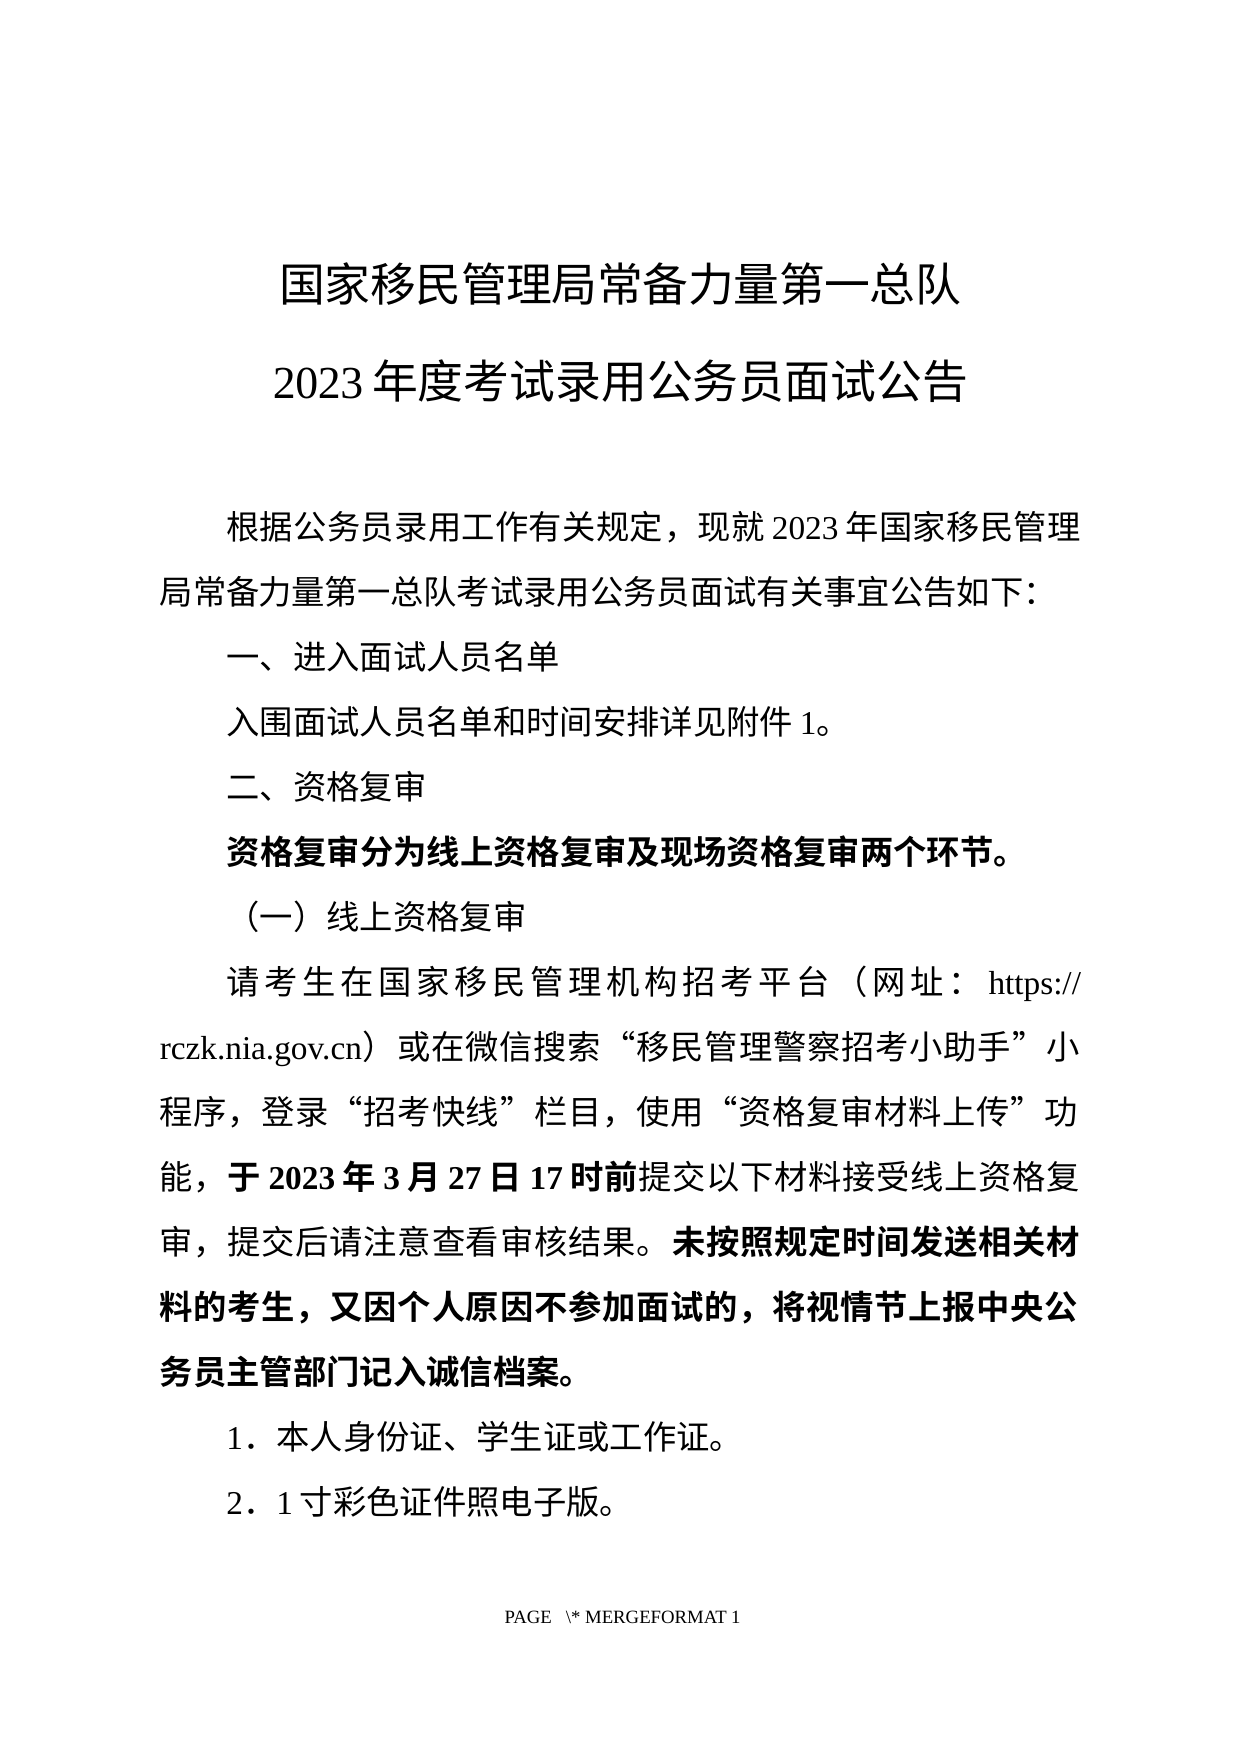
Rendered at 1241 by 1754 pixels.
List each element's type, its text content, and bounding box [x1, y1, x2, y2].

text 2．1寸彩色证件照电子版。 [159, 1468, 1081, 1533]
text 根据公务员录用工作有关规定，现就2023年国家移民管理局常备力量第一总队考试录用公务员面试有关事宜公告如下： [159, 493, 1081, 623]
text 国家移民管理局常备力量第一总队 [159, 233, 1081, 330]
text 2023年度考试录用公务员面试公告 [159, 330, 1081, 428]
text （一）线上资格复审 [159, 883, 1081, 948]
text 资格复审分为线上资格复审及现场资格复审两个环节。 [159, 818, 1081, 883]
text 二、资格复审 [159, 753, 1081, 818]
text 一、进入面试人员名单 [159, 623, 1081, 688]
text 入围面试人员名单和时间安排详见附件1。 [159, 688, 1081, 753]
text 1．本人身份证、学生证或工作证。 [159, 1403, 1081, 1468]
text 请考生在国家移民管理机构招考平台（网址：https://rczk.nia.gov.cn）或在微信搜索“移民管理警察招考小助手”小程序，登录“招考快线”栏目，使用“资格复审材料上传”功能，于2023年3月27日17时前提交以下材料接受线上资格复审，提交后请注意查看审核结果。未按照规定时间发送相关材料的考生，又因个人原因不参加面试的，将视情节上报中央公务员主管部门记入诚信档案。 [159, 948, 1081, 1403]
